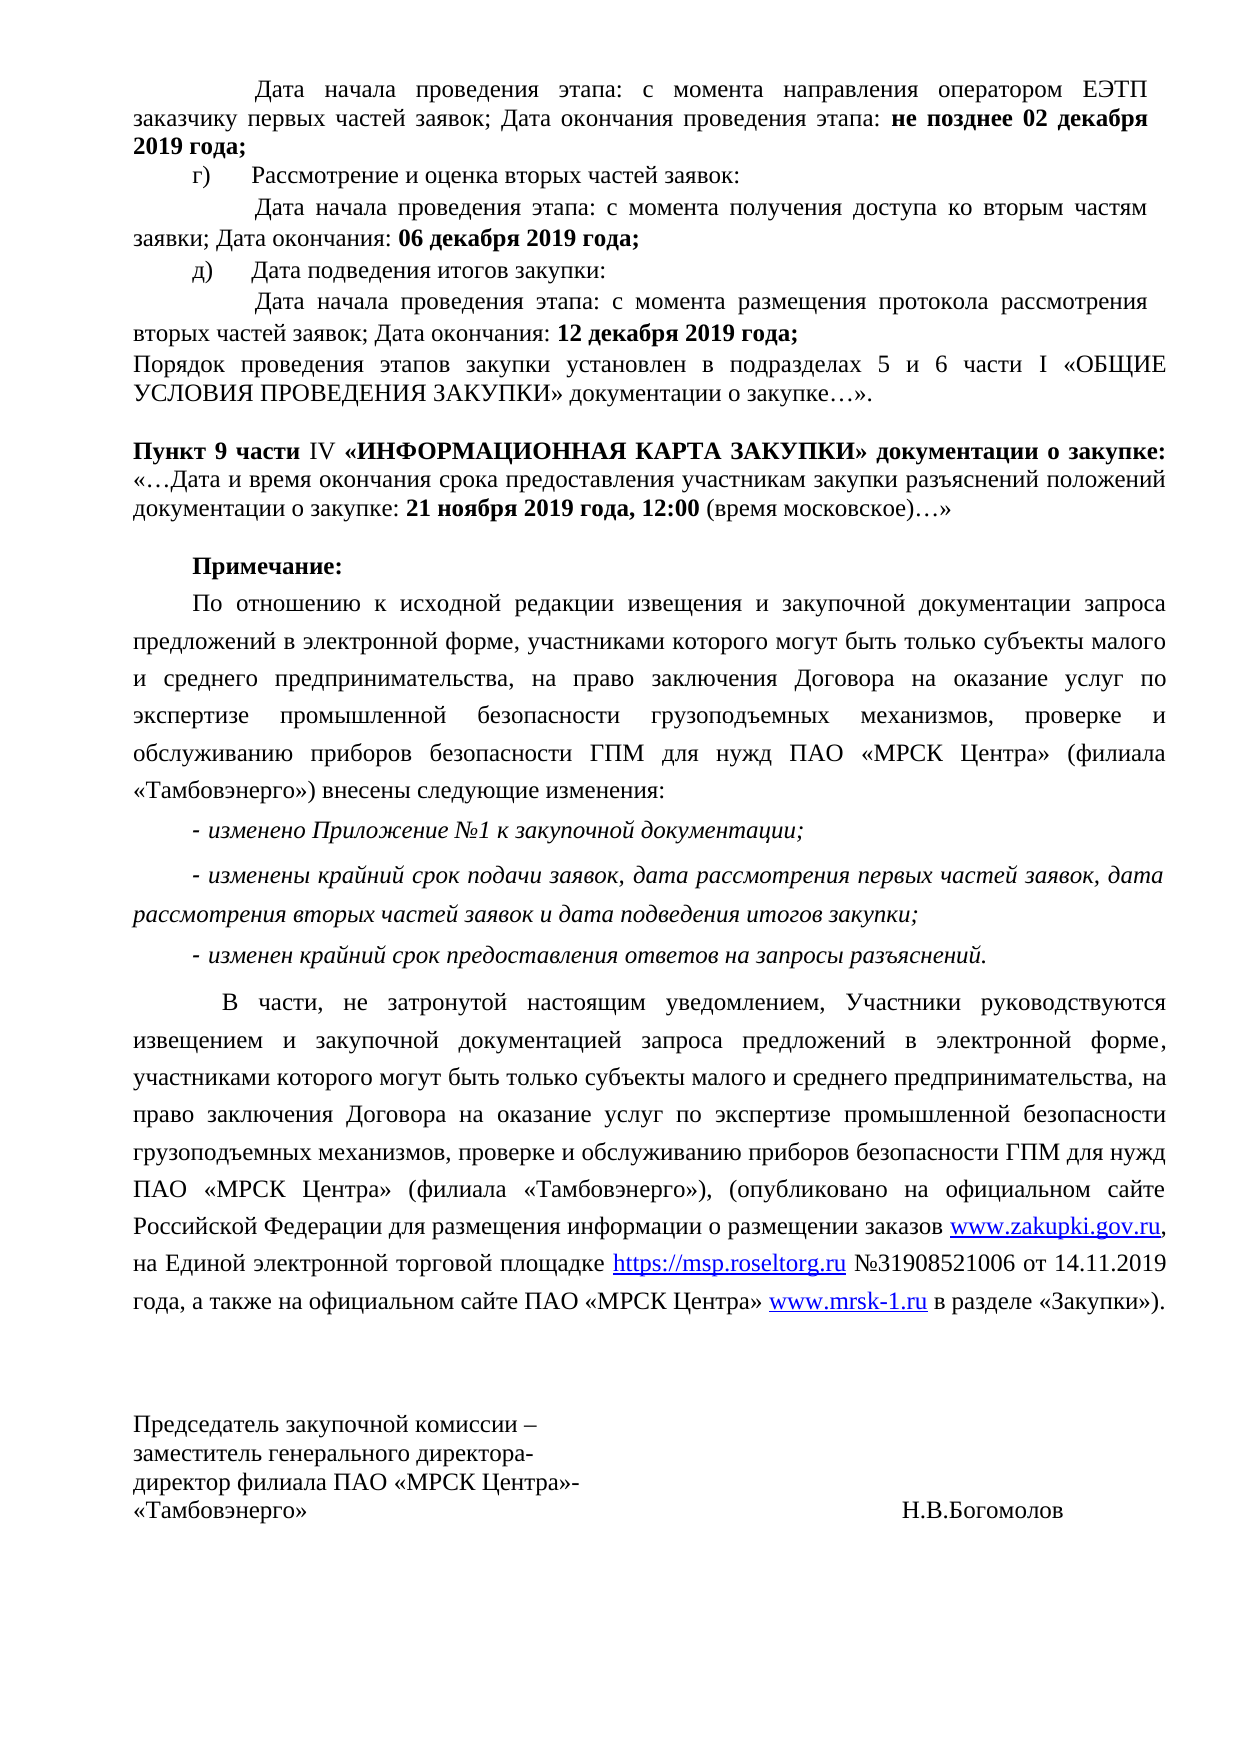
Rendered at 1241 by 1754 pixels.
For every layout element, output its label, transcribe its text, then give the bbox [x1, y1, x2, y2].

text «Тамбовэнерго» Н.В.Богомолов [133, 1496, 1167, 1524]
text Порядок проведения этапов закупки установлен в подразделах 5 и 6 части I «ОБЩИЕ УСЛОВИЯ ПРОВЕДЕНИЯ ЗАКУПКИ» документации о закупке…». [133, 349, 1167, 407]
text заместитель генерального директора- [133, 1438, 1167, 1467]
text директор филиала ПАО «МРСК Центра»- [133, 1467, 1167, 1496]
text Председатель закупочной комиссии – [133, 1409, 1167, 1438]
list Дата подведения итогов закупки: [192, 255, 1148, 283]
text В части, не затронутой настоящим уведомлением, Участники руководствуются извещением и закупочной документацией запроса предложений в электронной форме, участниками которого могут быть только субъекты малого и среднего предпринимательства, на право заключения Договора на оказание услуг по экспертизе промышленной безопасности грузоподъемных механизмов, проверке и обслуживанию приборов безопасности ГПМ для нужд ПАО «МРСК Центра» (филиала «Тамбовэнерго»), (опубликовано на официальном сайте Российской Федерации для размещения информации о размещении заказов www.zakupki.gov.ru, на Единой электронной торговой площадке https://msp.roseltorg.ru №31908521006 от 14.11.2019 года, а также на официальном сайте ПАО «МРСК Центра» www.mrsk-1.ru в разделе «Закупки»). [133, 987, 1167, 1314]
text Дата начала проведения этапа: с момента размещения протокола рассмотрения вторых частей заявок; Дата окончания: 12 декабря 2019 года; [133, 286, 1148, 347]
text Пункт 9 части IV «ИНФОРМАЦИОННАЯ КАРТА ЗАКУПКИ» документации о закупке: «…Дата и время окончания срока предоставления участникам закупки разъяснений положений документации о закупке: 21 ноября 2019 года, 12:00 (время московское)…» [133, 436, 1167, 522]
text Дата начала проведения этапа: с момента направления оператором ЕЭТП заказчику первых частей заявок; Дата окончания проведения этапа: не позднее 02 декабря 2019 года; [133, 74, 1148, 160]
list изменено Приложение №1 к закупочной документации; [133, 812, 1167, 846]
list Рассмотрение и оценка вторых частей заявок: [192, 160, 1148, 189]
list изменены крайний срок подачи заявок, дата рассмотрения первых частей заявок, дата рассмотрения вторых частей заявок и дата подведения итогов закупки; [133, 856, 1167, 928]
list Примечание: [133, 551, 1167, 580]
text По отношению к исходной редакции извещения и закупочной документации запроса предложений в электронной форме, участниками которого могут быть только субъекты малого и среднего предпринимательства, на право заключения Договора на оказание услуг по экспертизе промышленной безопасности грузоподъемных механизмов, проверке и обслуживанию приборов безопасности ГПМ для нужд ПАО «МРСК Центра» (филиала «Тамбовэнерго») внесены следующие изменения: [133, 588, 1167, 804]
list изменен крайний срок предоставления ответов на запросы разъяснений. [133, 936, 1167, 970]
text Дата начала проведения этапа: с момента получения доступа ко вторым частям заявки; Дата окончания: 06 декабря 2019 года; [133, 192, 1148, 252]
